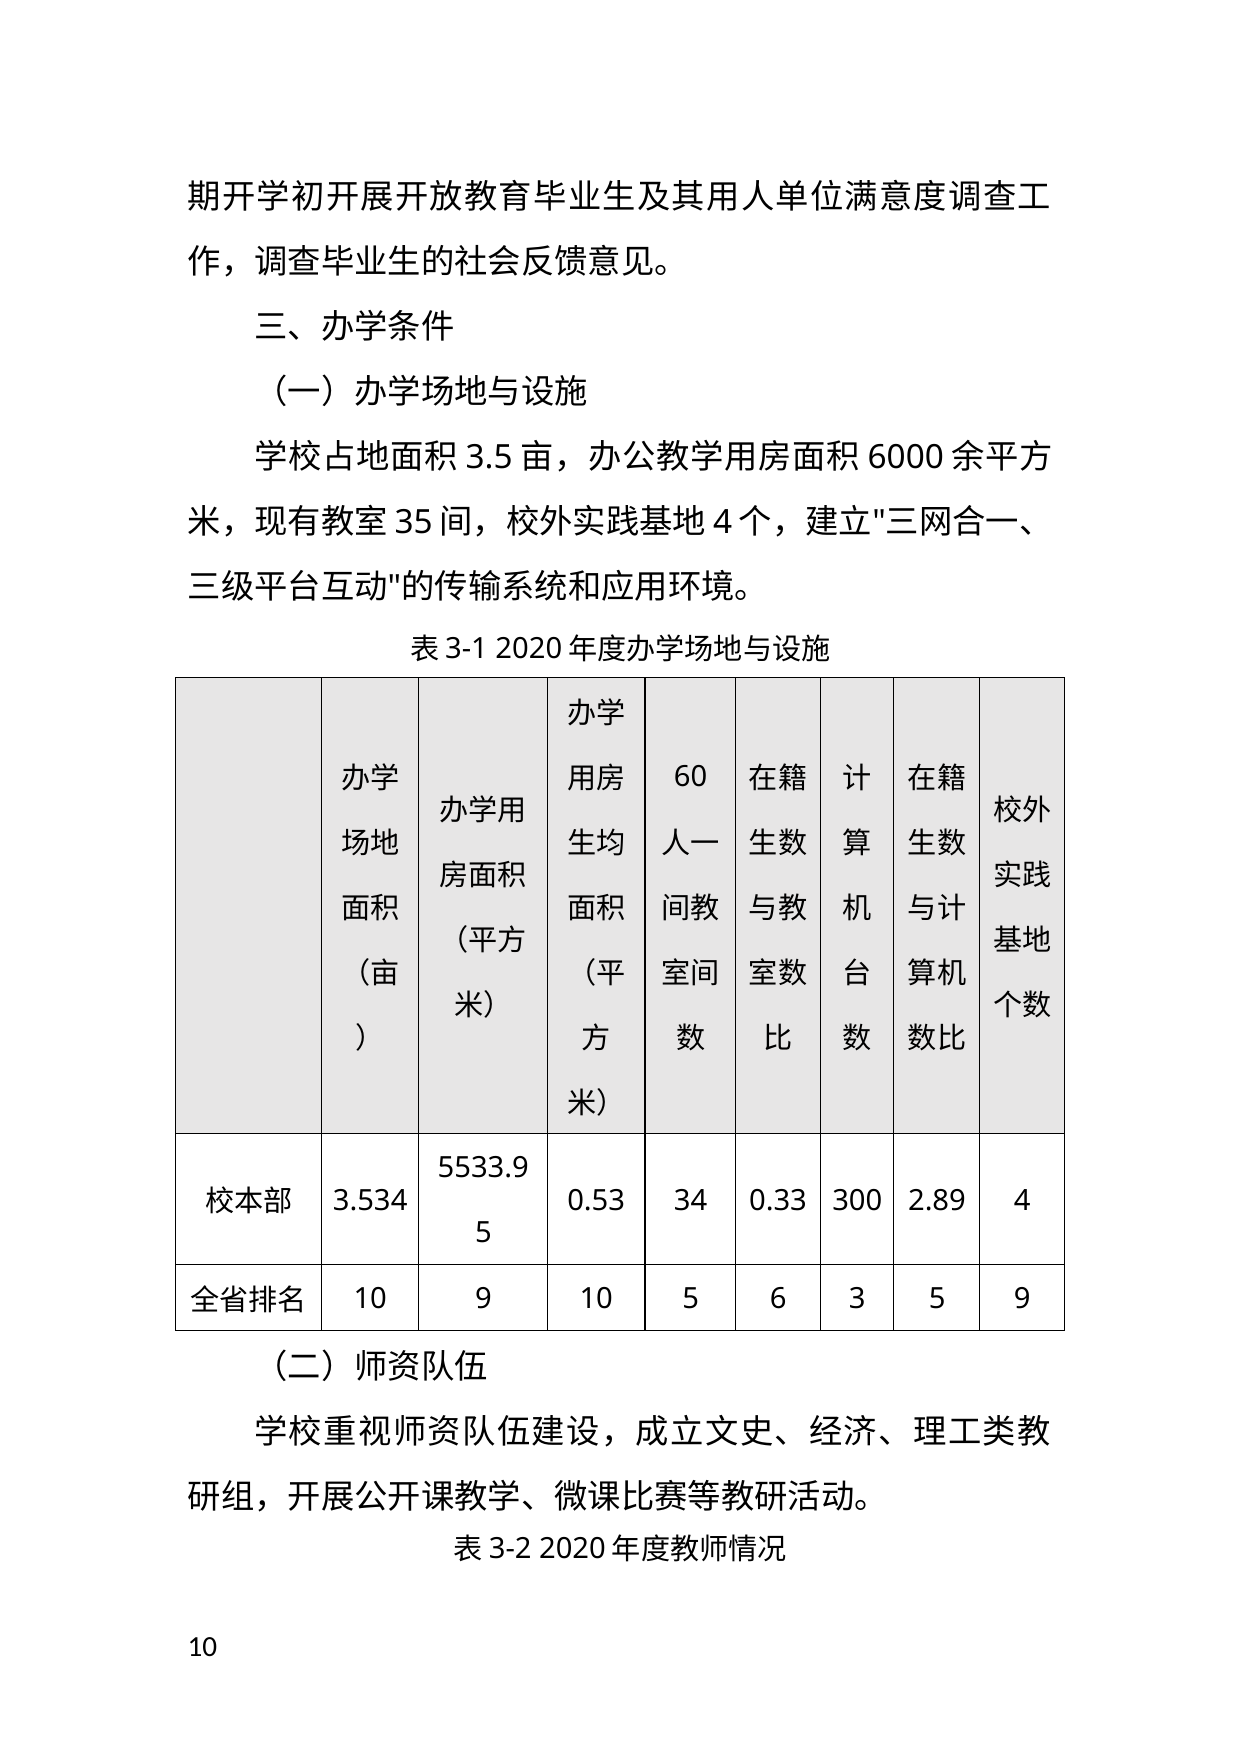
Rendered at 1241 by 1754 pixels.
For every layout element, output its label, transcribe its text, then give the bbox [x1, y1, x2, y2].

table_cell 校本部 [176, 1134, 321, 1264]
list （一）办学场地与设施 [187, 357, 1053, 422]
text 表3-2 2020年度教师情况 [187, 1526, 1053, 1568]
table_header 60人一间教室间数 [646, 678, 735, 1133]
list 三、办学条件 [187, 292, 1053, 357]
table_cell 10 [322, 1265, 418, 1330]
table_cell 4 [980, 1134, 1064, 1264]
table_header 在籍生数与教室数比 [736, 678, 820, 1133]
table_header [176, 678, 321, 1133]
table_header 办学用房面积（平方米） [419, 678, 547, 1133]
table_cell 5 [646, 1265, 735, 1330]
table_cell 0.33 [736, 1134, 820, 1264]
table_cell 3 [821, 1265, 893, 1330]
table_cell 2.89 [894, 1134, 979, 1264]
table_cell 300 [821, 1134, 893, 1264]
table_header 在籍生数与计算机数比 [894, 678, 979, 1133]
table_cell 9 [980, 1265, 1064, 1330]
table_header 办学用房生均面积（平方米） [548, 678, 644, 1133]
text 学校占地面积3.5亩，办公教学用房面积6000余平方米，现有教室35间，校外实践基地4个，建立"三网合一、三级平台互动"的传输系统和应用环境。 [187, 422, 1053, 617]
table_header 校外实践基地个数 [980, 678, 1064, 1133]
table_cell 0.53 [548, 1134, 644, 1264]
table_header 计算机台数 [821, 678, 893, 1133]
table_cell 5 [894, 1265, 979, 1330]
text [187, 162, 1053, 292]
list 学校重视师资队伍建设，成立文史、经济、理工类教研组，开展公开课教学、微课比赛等教研活动。 [187, 1396, 1053, 1526]
table_cell 10 [548, 1265, 644, 1330]
table_cell 6 [736, 1265, 820, 1330]
list （二）师资队伍 [187, 1331, 1053, 1396]
table_cell 3.534 [322, 1134, 418, 1264]
table_cell 34 [646, 1134, 735, 1264]
text 表3-1 2020年度办学场地与设施 [187, 617, 1053, 677]
table_header 办学场地面积（亩） [322, 678, 418, 1133]
table_cell 9 [419, 1265, 547, 1330]
table_cell 全省排名 [176, 1265, 321, 1330]
table_cell 5533.95 [419, 1134, 547, 1264]
